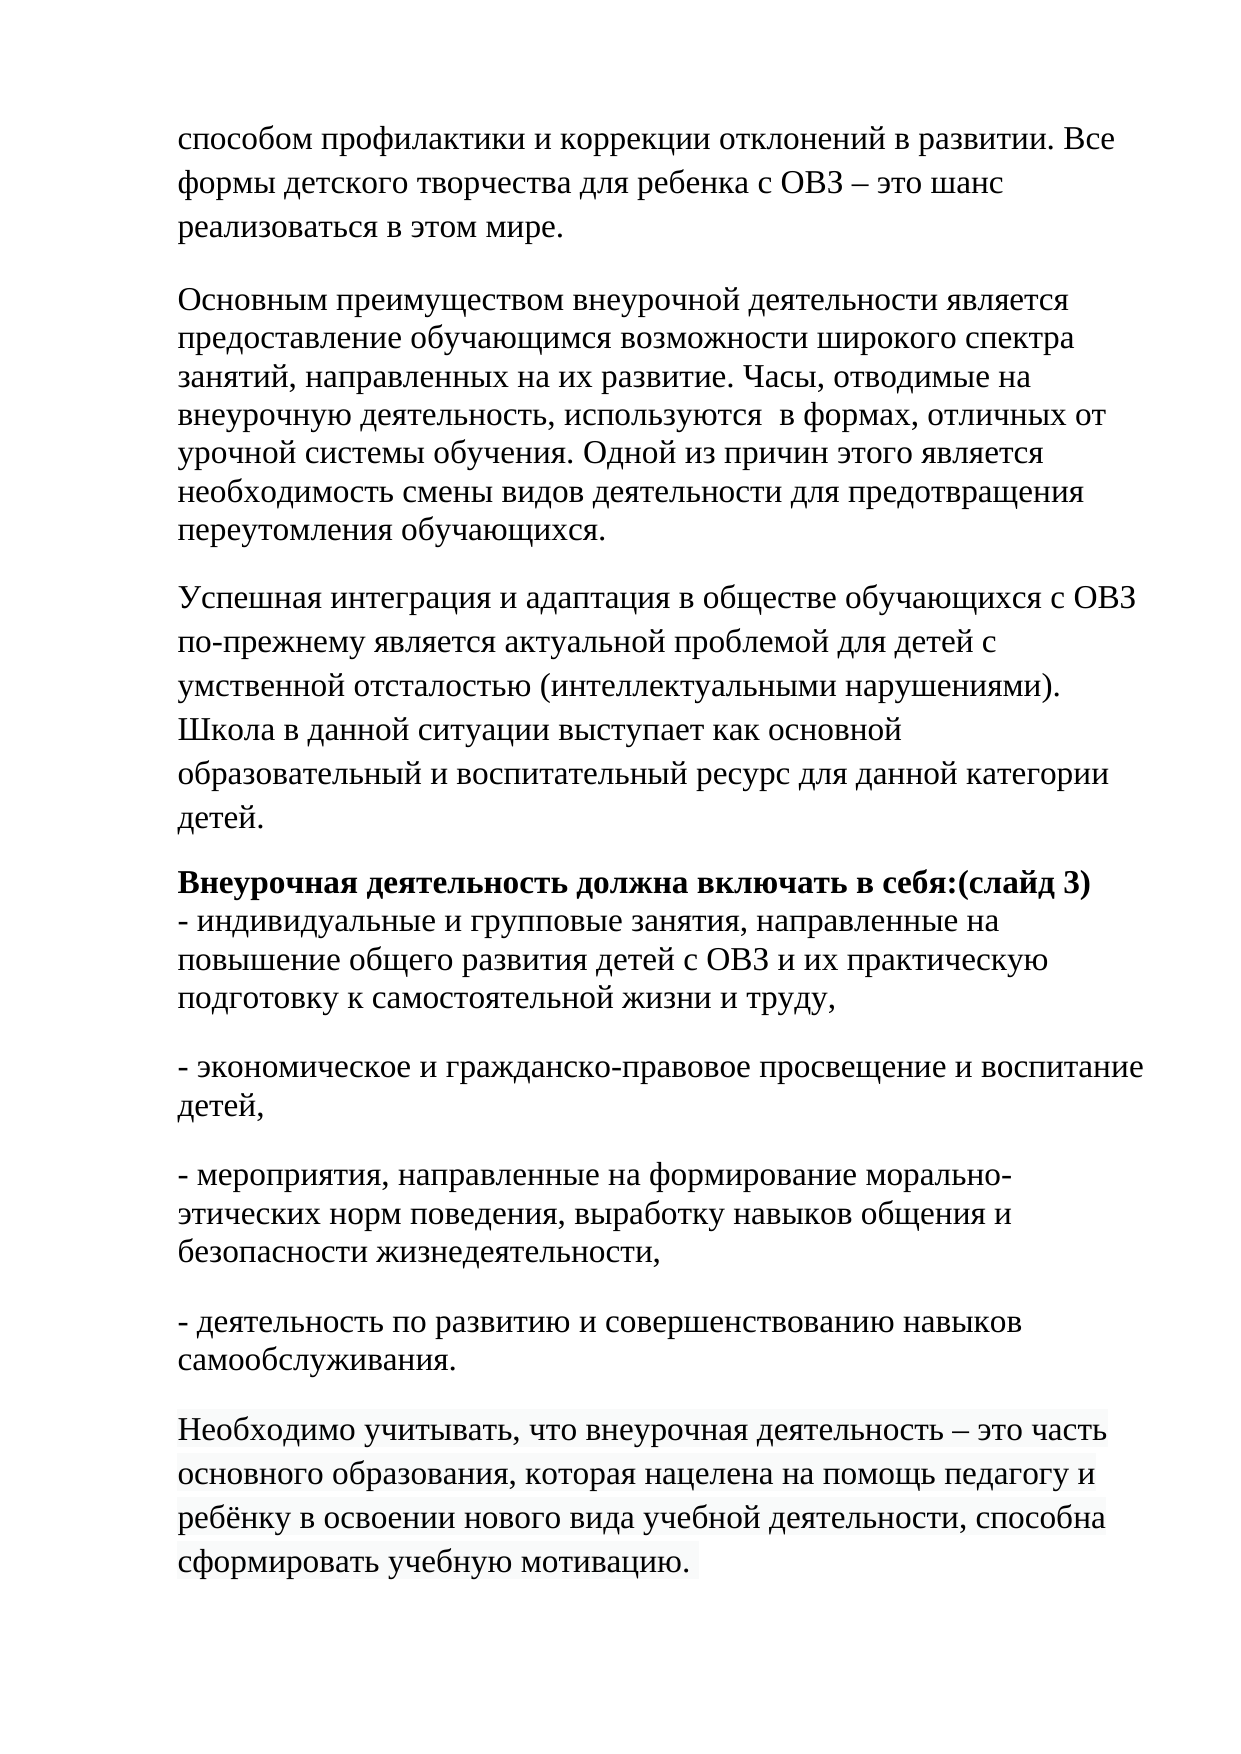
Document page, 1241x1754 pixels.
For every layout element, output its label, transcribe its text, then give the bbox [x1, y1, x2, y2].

text - деятельность по развитию и совершенствованию навыков самообслуживания. [177, 1301, 1152, 1378]
text - экономическое и гражданско-правовое просвещение и воспитание детей, [177, 1047, 1152, 1123]
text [177, 118, 1152, 244]
text - индивидуальные и групповые занятия, направленные на повышение общего развития детей с ОВЗ и их практическую подготовку к самостоятельной жизни и труду, [177, 901, 1152, 1016]
text Необходимо учитывать, что внеурочная деятельность – это часть основного образования, которая нацелена на помощь педагогу и ребёнку в освоении нового вида учебной деятельности, способна сформировать учебную мотивацию. [177, 1409, 1152, 1579]
text Внеурочная деятельность должна включать в себя:(слайд 3) [177, 862, 1152, 901]
text - мероприятия, направленные на формирование морально-этических норм поведения, выработку навыков общения и безопасности жизнедеятельности, [177, 1155, 1152, 1270]
text Основным преимуществом внеурочной деятельности является предоставление обучающимся возможности широкого спектра занятий, направленных на их развитие. Часы, отводимые на внеурочную деятельность, используются в формах, отличных от урочной системы обучения. Одной из причин этого является необходимость смены видов деятельности для предотвращения переутомления обучающихся. [177, 279, 1152, 548]
text Успешная интеграция и адаптация в обществе обучающихся с ОВЗ по-прежнему является актуальной проблемой для детей с умственной отсталостью (интеллектуальными нарушениями). Школа в данной ситуации выступает как основной образовательный и воспитательный ресурс для данной категории детей. [177, 577, 1152, 836]
